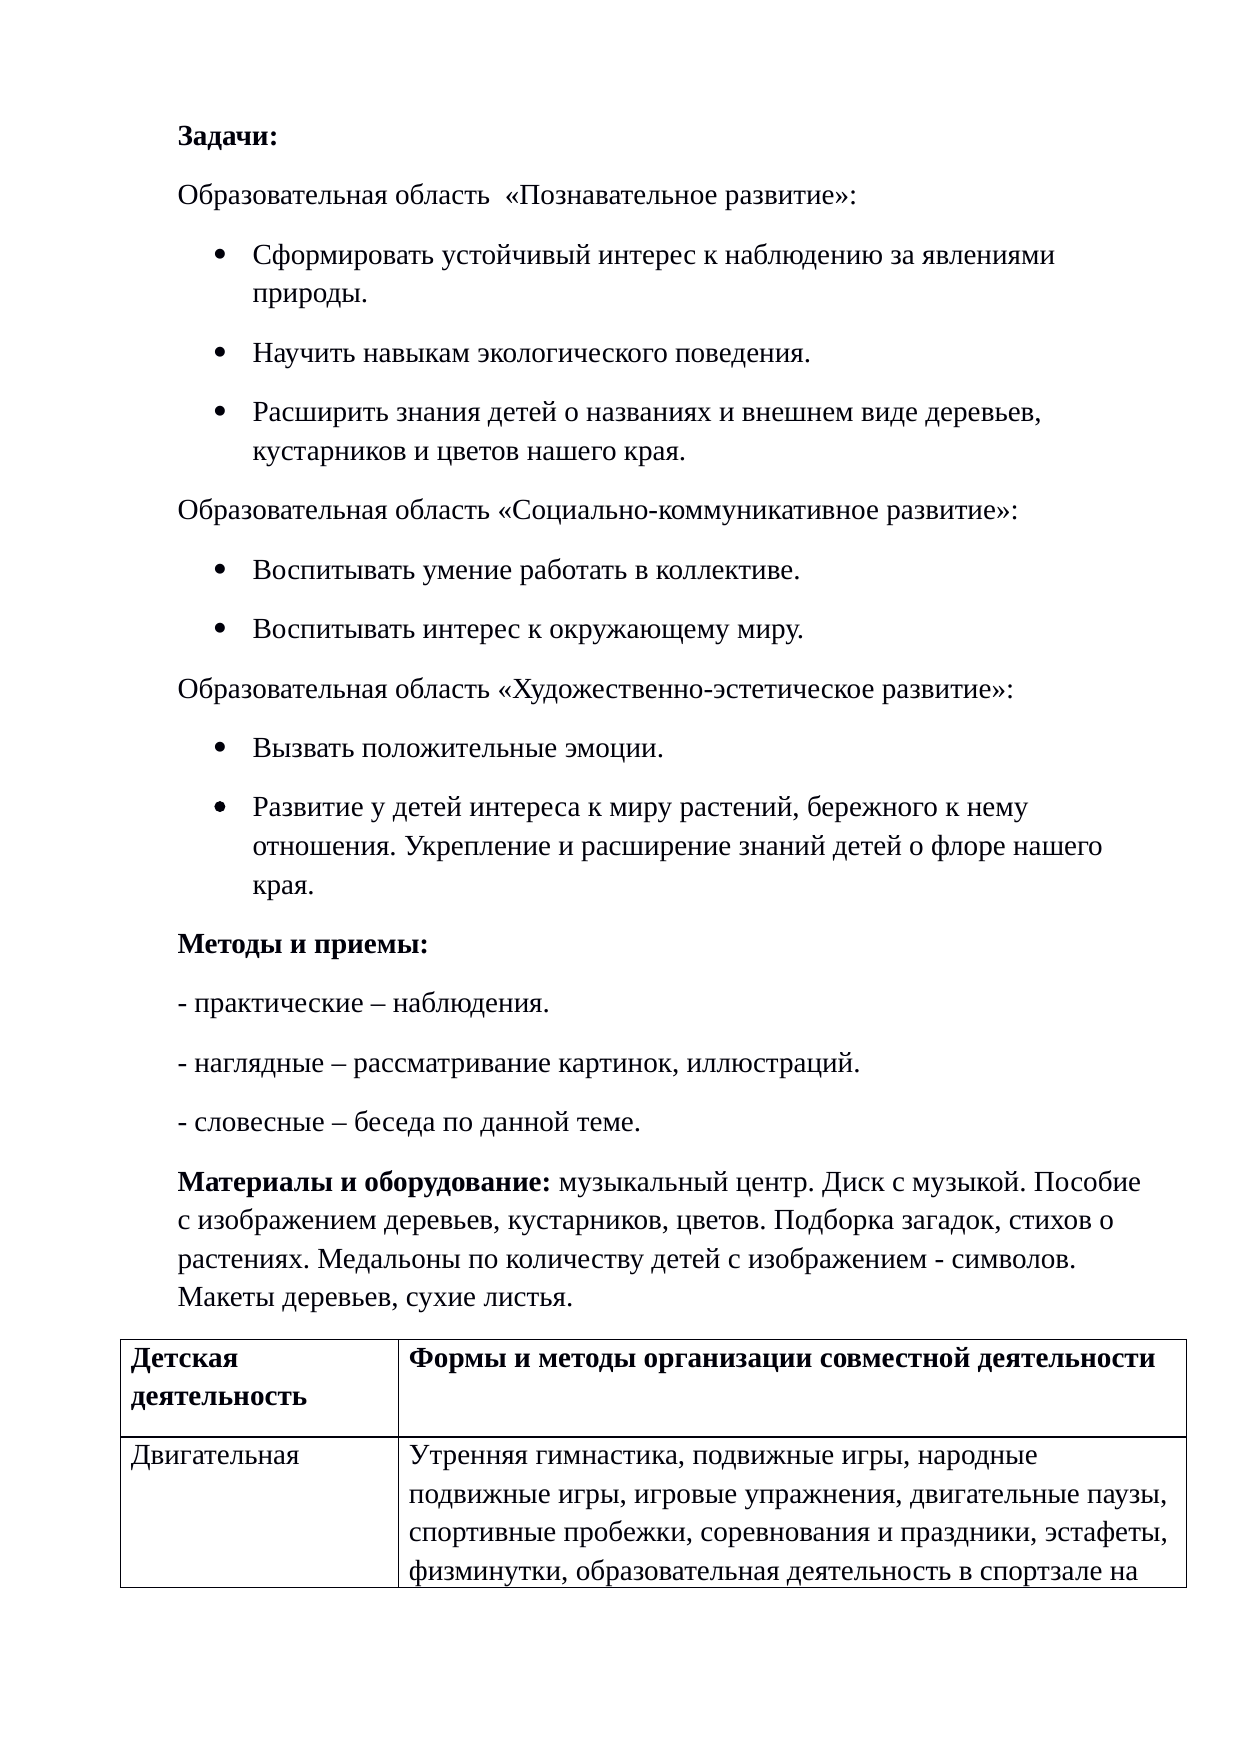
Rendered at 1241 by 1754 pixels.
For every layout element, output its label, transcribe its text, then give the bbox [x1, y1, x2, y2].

table_header Детская деятельность [121, 1340, 398, 1436]
text - наглядные – рассматривание картинок, иллюстраций. [177, 1045, 1152, 1078]
list Вызвать положительные эмоции. [215, 730, 1152, 764]
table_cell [399, 1438, 1186, 1587]
text - практические – наблюдения. [177, 986, 1152, 1019]
list Воспитывать умение работать в коллективе. [215, 552, 1152, 585]
text - словесные – беседа по данной теме. [177, 1104, 1152, 1138]
text Материалы и оборудование: музыкальный центр. Диск с музыкой. Пособие с изображением деревьев, кустарников, цветов. Подборка загадок, стихов о растениях. Медальоны по количеству детей с изображением - символов. Макеты деревьев, сухие листья. [177, 1164, 1152, 1313]
text Задачи: [177, 118, 1152, 152]
table_cell Двигательная [121, 1438, 398, 1587]
list Сформировать устойчивый интерес к наблюдению за явлениями природы. [215, 237, 1152, 309]
list Воспитывать интерес к окружающему миру. [215, 611, 1152, 645]
list Научить навыкам экологического поведения. [215, 335, 1152, 368]
list Расширить знания детей о названиях и внешнем виде деревьев, кустарников и цветов нашего края. [215, 394, 1152, 467]
text Образовательная область «Художественно-эстетическое развитие»: [177, 671, 1152, 704]
text Методы и приемы: [177, 926, 1152, 960]
list Развитие у детей интереса к миру растений, бережного к нему отношения. Укрепление и расширение знаний детей о флоре нашего края. [215, 789, 1152, 900]
text Образовательная область «Познавательное развитие»: [177, 177, 1152, 211]
table_header Формы и методы организации совместной деятельности [399, 1340, 1186, 1436]
text Образовательная область «Социально-коммуникативное развитие»: [177, 492, 1152, 526]
